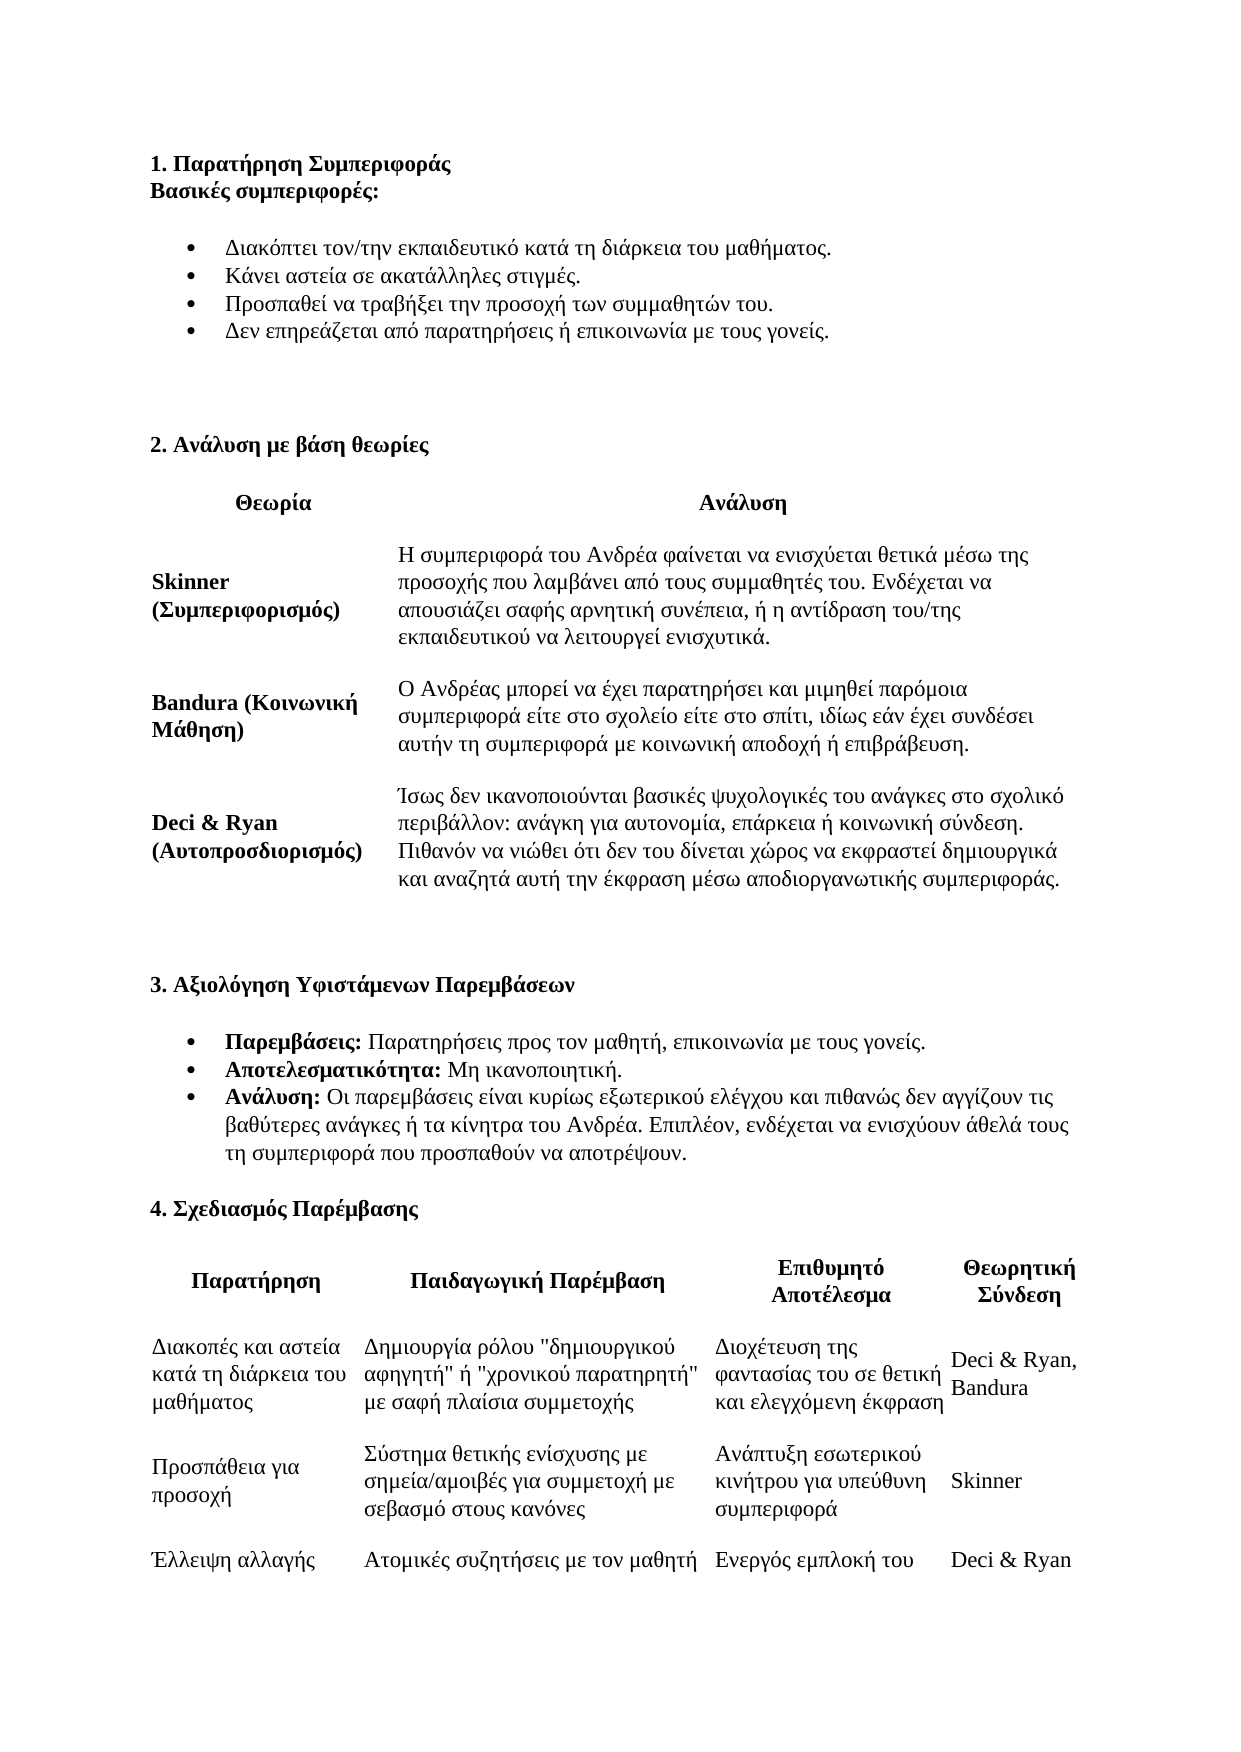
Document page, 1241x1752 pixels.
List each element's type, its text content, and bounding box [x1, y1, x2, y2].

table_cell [713, 1545, 949, 1596]
list Δεν επηρεάζεται από παρατηρήσεις ή επικοινωνία με τους γονείς. [187, 317, 1090, 343]
table_cell Deci & Ryan, Bandura [949, 1331, 1090, 1438]
list Διακόπτει τον/την εκπαιδευτικό κατά τη διάρκεια του μαθήματος. [187, 234, 1090, 261]
table_cell Διακοπές και αστεία κατά τη διάρκεια του μαθήματος [150, 1331, 362, 1438]
table_cell Σύστημα θετικής ενίσχυσης με σημεία/αμοιβές για συμμετοχή με σεβασμό στους κανόνες [363, 1438, 713, 1545]
table_cell Προσπάθεια για προσοχή [150, 1438, 362, 1545]
table_header Επιθυμητό Αποτέλεσμα [713, 1252, 949, 1331]
table_header Ανάλυση [396, 488, 1090, 539]
table_cell Ίσως δεν ικανοποιούνται βασικές ψυχολογικές του ανάγκες στο σχολικό περιβάλλον: ανάγκη για αυτονομία, επάρκεια ή κοινωνική σύνδεση. Πιθανόν να νιώθει ότι δεν του δίνεται χώρος να εκφραστεί δημιουργικά και αναζητά αυτή την έκφραση μέσω αποδιοργανωτικής συμπεριφοράς. [396, 780, 1090, 914]
list Προσπαθεί να τραβήξει την προσοχή των συμμαθητών του. [187, 289, 1090, 316]
table_cell Έλλειψη αλλαγής παρά τις παρατηρήσεις [150, 1545, 362, 1596]
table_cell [363, 1545, 713, 1596]
text 4. Σχεδιασμός Παρέμβασης [150, 1195, 1090, 1222]
table_cell Skinner (Συμπεριφορισμός) [150, 539, 396, 673]
table_cell Ο Ανδρέας μπορεί να έχει παρατηρήσει και μιμηθεί παρόμοια συμπεριφορά είτε στο σχολείο είτε στο σπίτι, ιδίως εάν έχει συνδέσει αυτήν τη συμπεριφορά με κοινωνική αποδοχή ή επιβράβευση. [396, 674, 1090, 780]
table_cell Bandura (Κοινωνική Μάθηση) [150, 674, 396, 780]
list Παρεμβάσεις: Παρατηρήσεις προς τον μαθητή, επικοινωνία με τους γονείς. [187, 1028, 1090, 1054]
text 1. Παρατήρηση Συμπεριφοράς Βασικές συμπεριφορές: [150, 150, 1090, 204]
list Κάνει αστεία σε ακατάλληλες στιγμές. [187, 262, 1090, 288]
table_cell Η συμπεριφορά του Ανδρέα φαίνεται να ενισχύεται θετικά μέσω της προσοχής που λαμβάνει από τους συμμαθητές του. Ενδέχεται να απουσιάζει σαφής αρνητική συνέπεια, ή η αντίδραση του/της εκπαιδευτικού να λειτουργεί ενισχυτικά. [396, 539, 1090, 673]
table_cell Deci & Ryan [949, 1545, 1090, 1596]
table_header Παρατήρηση [150, 1252, 362, 1331]
table_cell Δημιουργία ρόλου "δημιουργικού αφηγητή" ή "χρονικού παρατηρητή" με σαφή πλαίσια συμμετοχής [363, 1331, 713, 1438]
table_header Θεωρητική Σύνδεση [949, 1252, 1090, 1331]
table_cell Skinner [949, 1438, 1090, 1545]
table_cell Ανάπτυξη εσωτερικού κινήτρου για υπεύθυνη συμπεριφορά [713, 1438, 949, 1545]
list Ανάλυση: Οι παρεμβάσεις είναι κυρίως εξωτερικού ελέγχου και πιθανώς δεν αγγίζουν τις βαθύτερες ανάγκες ή τα κίνητρα του Ανδρέα. Επιπλέον, ενδέχεται να ενισχύουν άθελά τους τη συμπεριφορά που προσπαθούν να αποτρέψουν. [187, 1083, 1090, 1165]
table_header Παιδαγωγική Παρέμβαση [363, 1252, 713, 1331]
table_cell Διοχέτευση της φαντασίας του σε θετική και ελεγχόμενη έκφραση [713, 1331, 949, 1438]
table_header Θεωρία [150, 488, 396, 539]
text 2. Ανάλυση με βάση θεωρίες [150, 431, 1090, 457]
list Αποτελεσματικότητα: Μη ικανοποιητική. [187, 1056, 1090, 1082]
table_cell Deci & Ryan (Αυτοπροσδιορισμός) [150, 780, 396, 914]
text 3. Αξιολόγηση Υφιστάμενων Παρεμβάσεων [150, 971, 1090, 998]
